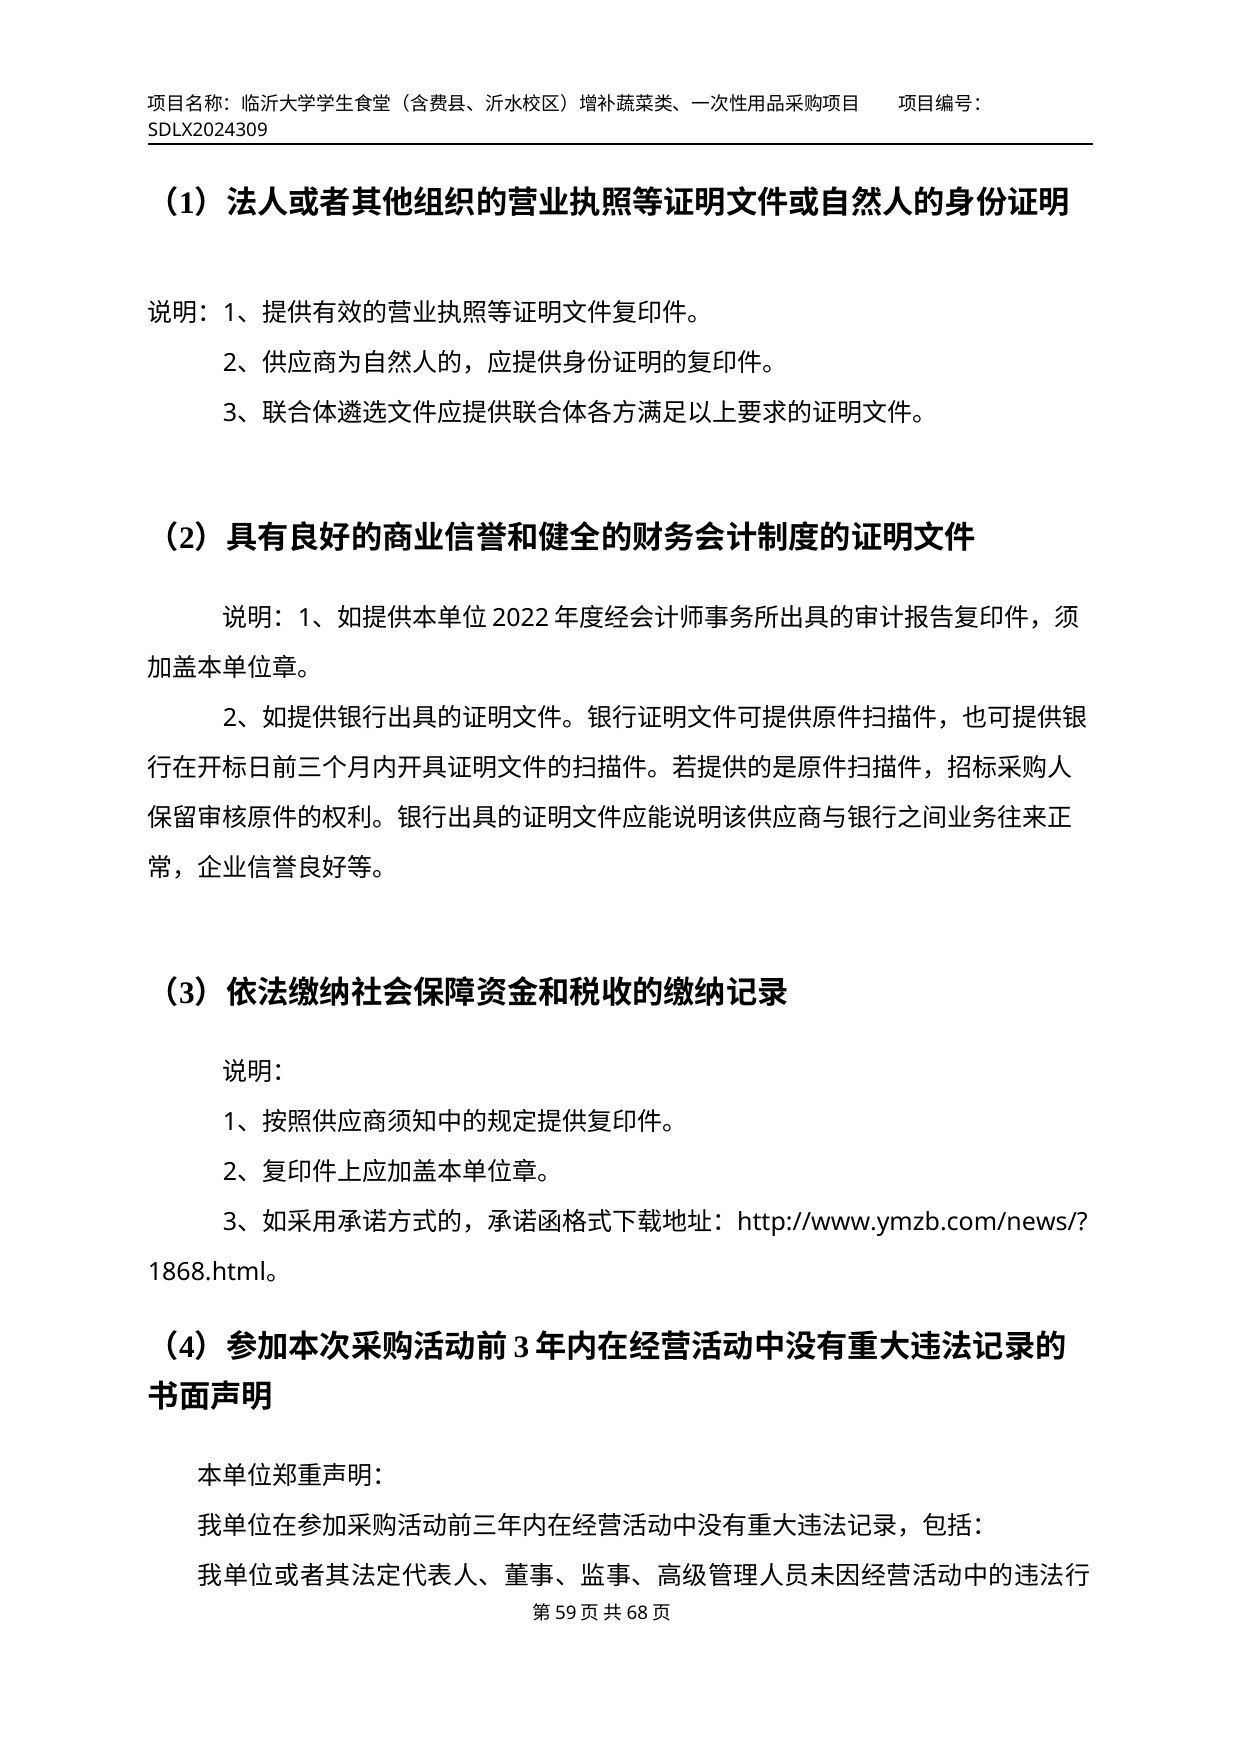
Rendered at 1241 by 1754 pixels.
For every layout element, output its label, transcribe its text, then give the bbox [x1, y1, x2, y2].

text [148, 1544, 1093, 1594]
text 说明：1、提供有效的营业执照等证明文件复印件。 [148, 282, 1093, 332]
text 我单位在参加采购活动前三年内在经营活动中没有重大违法记录，包括： [148, 1494, 1093, 1544]
text 本单位郑重声明： [148, 1444, 1093, 1494]
text 说明： [148, 1040, 1093, 1090]
subtitle （2）具有良好的商业信誉和健全的财务会计制度的证明文件 [148, 509, 1093, 559]
text 1、按照供应商须知中的规定提供复印件。 [148, 1090, 1093, 1140]
subtitle （3）依法缴纳社会保障资金和税收的缴纳记录 [148, 963, 1093, 1013]
text 3、如采用承诺方式的，承诺函格式下载地址：http://www.ymzb.com/news/?1868.html。 [148, 1190, 1093, 1290]
text 2、供应商为自然人的，应提供身份证明的复印件。 [148, 332, 1093, 382]
text 2、如提供银行出具的证明文件。银行证明文件可提供原件扫描件，也可提供银行在开标日前三个月内开具证明文件的扫描件。若提供的是原件扫描件，招标采购人保留审核原件的权利。银行出具的证明文件应能说明该供应商与银行之间业务往来正常，企业信誉良好等。 [148, 686, 1093, 886]
subtitle （1）法人或者其他组织的营业执照等证明文件或自然人的身份证明 [148, 177, 1093, 222]
text 3、联合体遴选文件应提供联合体各方满足以上要求的证明文件。 [148, 382, 1093, 432]
text 说明：1、如提供本单位2022年度经会计师事务所出具的审计报告复印件，须加盖本单位章。 [148, 586, 1093, 686]
subtitle （4）参加本次采购活动前3年内在经营活动中没有重大违法记录的书面声明 [148, 1317, 1093, 1417]
text 2、复印件上应加盖本单位章。 [148, 1140, 1093, 1190]
